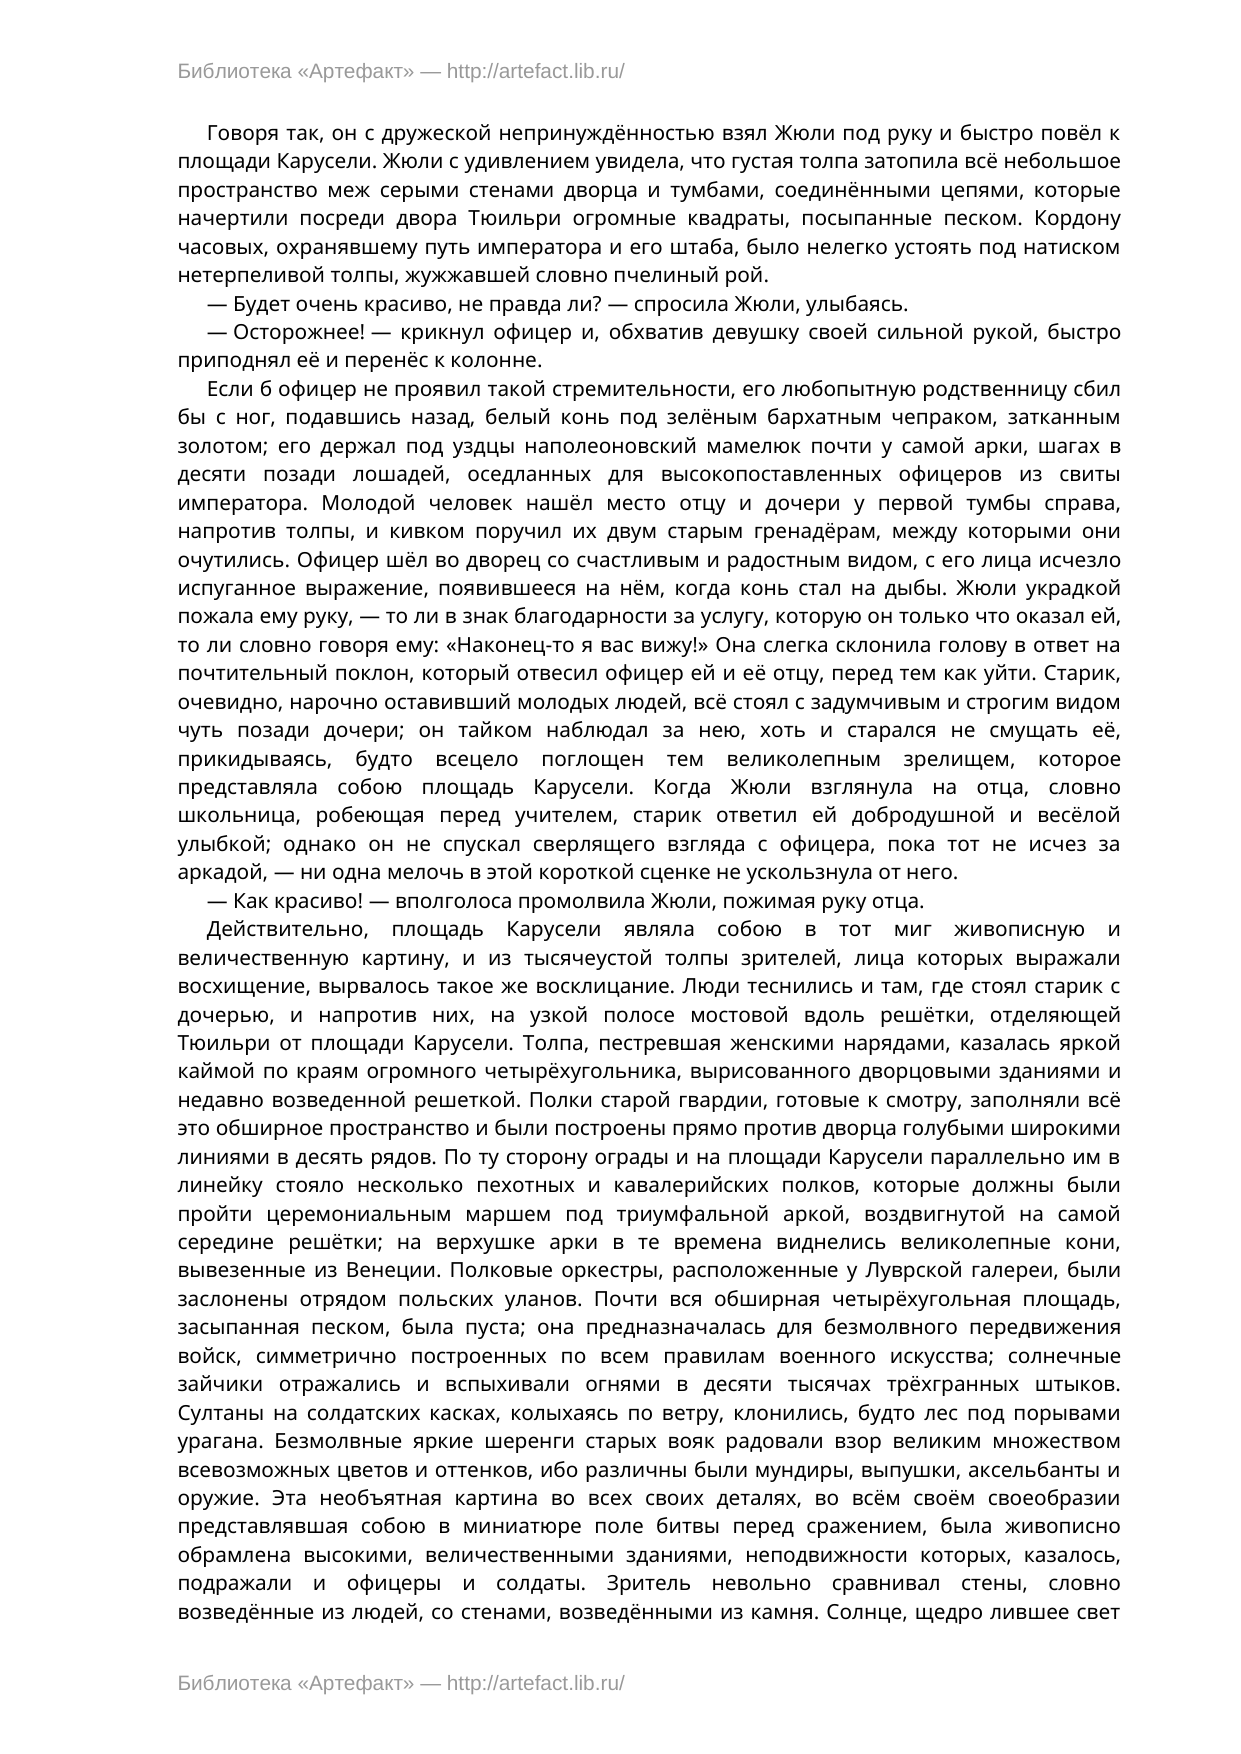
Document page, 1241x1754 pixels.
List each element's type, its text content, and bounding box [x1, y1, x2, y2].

text — Как красиво! — вполголоса промолвила Жюли, пожимая руку отца. [177, 886, 1122, 914]
text Говоря так, он с дружеской непринуждённостью взял Жюли под руку и быстро повёл к площади Карусели. Жюли с удивлением увидела, что густая толпа затопила всё небольшое пространство меж серыми стенами дворца и тумбами, соединёнными цепями, которые начертили посреди двора Тюильри огромные квадраты, посыпанные песком. Кордону часовых, охранявшему путь императора и его штаба, было нелегко устоять под натиском нетерпеливой толпы, жужжавшей словно пчелиный рой. [177, 118, 1122, 289]
text — Будет очень красиво, не правда ли? — спросила Жюли, улыбаясь. [177, 289, 1122, 317]
text Если б офицер не проявил такой стремительности, его любопытную родственницу сбил бы с ног, подавшись назад, белый конь под зелёным бархатным чепраком, затканным золотом; его держал под уздцы наполеоновский мамелюк почти у самой арки, шагах в десяти позади лошадей, оседланных для высокопоставленных офицеров из свиты императора. Молодой человек нашёл место отцу и дочери у первой тумбы справа, напротив толпы, и кивком поручил их двум старым гренадёрам, между которыми они очутились. Офицер шёл во дворец со счастливым и радостным видом, с его лица исчезло испуганное выражение, появившееся на нём, когда конь стал на дыбы. Жюли украдкой пожала ему руку, — то ли в знак благодарности за услугу, которую он только что оказал ей, то ли словно говоря ему: «Наконец-то я вас вижу!» Она слегка склонила голову в ответ на почтительный поклон, который отвесил офицер ей и её отцу, перед тем как уйти. Старик, очевидно, нарочно оставивший молодых людей, всё стоял с задумчивым и строгим видом чуть позади дочери; он тайком наблюдал за нею, хоть и старался не смущать её, прикидываясь, будто всецело поглощен тем великолепным зрелищем, которое представляла собою площадь Карусели. Когда Жюли взглянула на отца, словно школьница, робеющая перед учителем, старик ответил ей добродушной и весёлой улыбкой; однако он не спускал сверлящего взгляда с офицера, пока тот не исчез за аркадой, — ни одна мелочь в этой короткой сценке не ускользнула от него. [177, 374, 1122, 886]
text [177, 914, 1122, 1625]
text — Осторожнее! — крикнул офицер и, обхватив девушку своей сильной рукой, быстро приподнял её и перенёс к колонне. [177, 317, 1122, 374]
